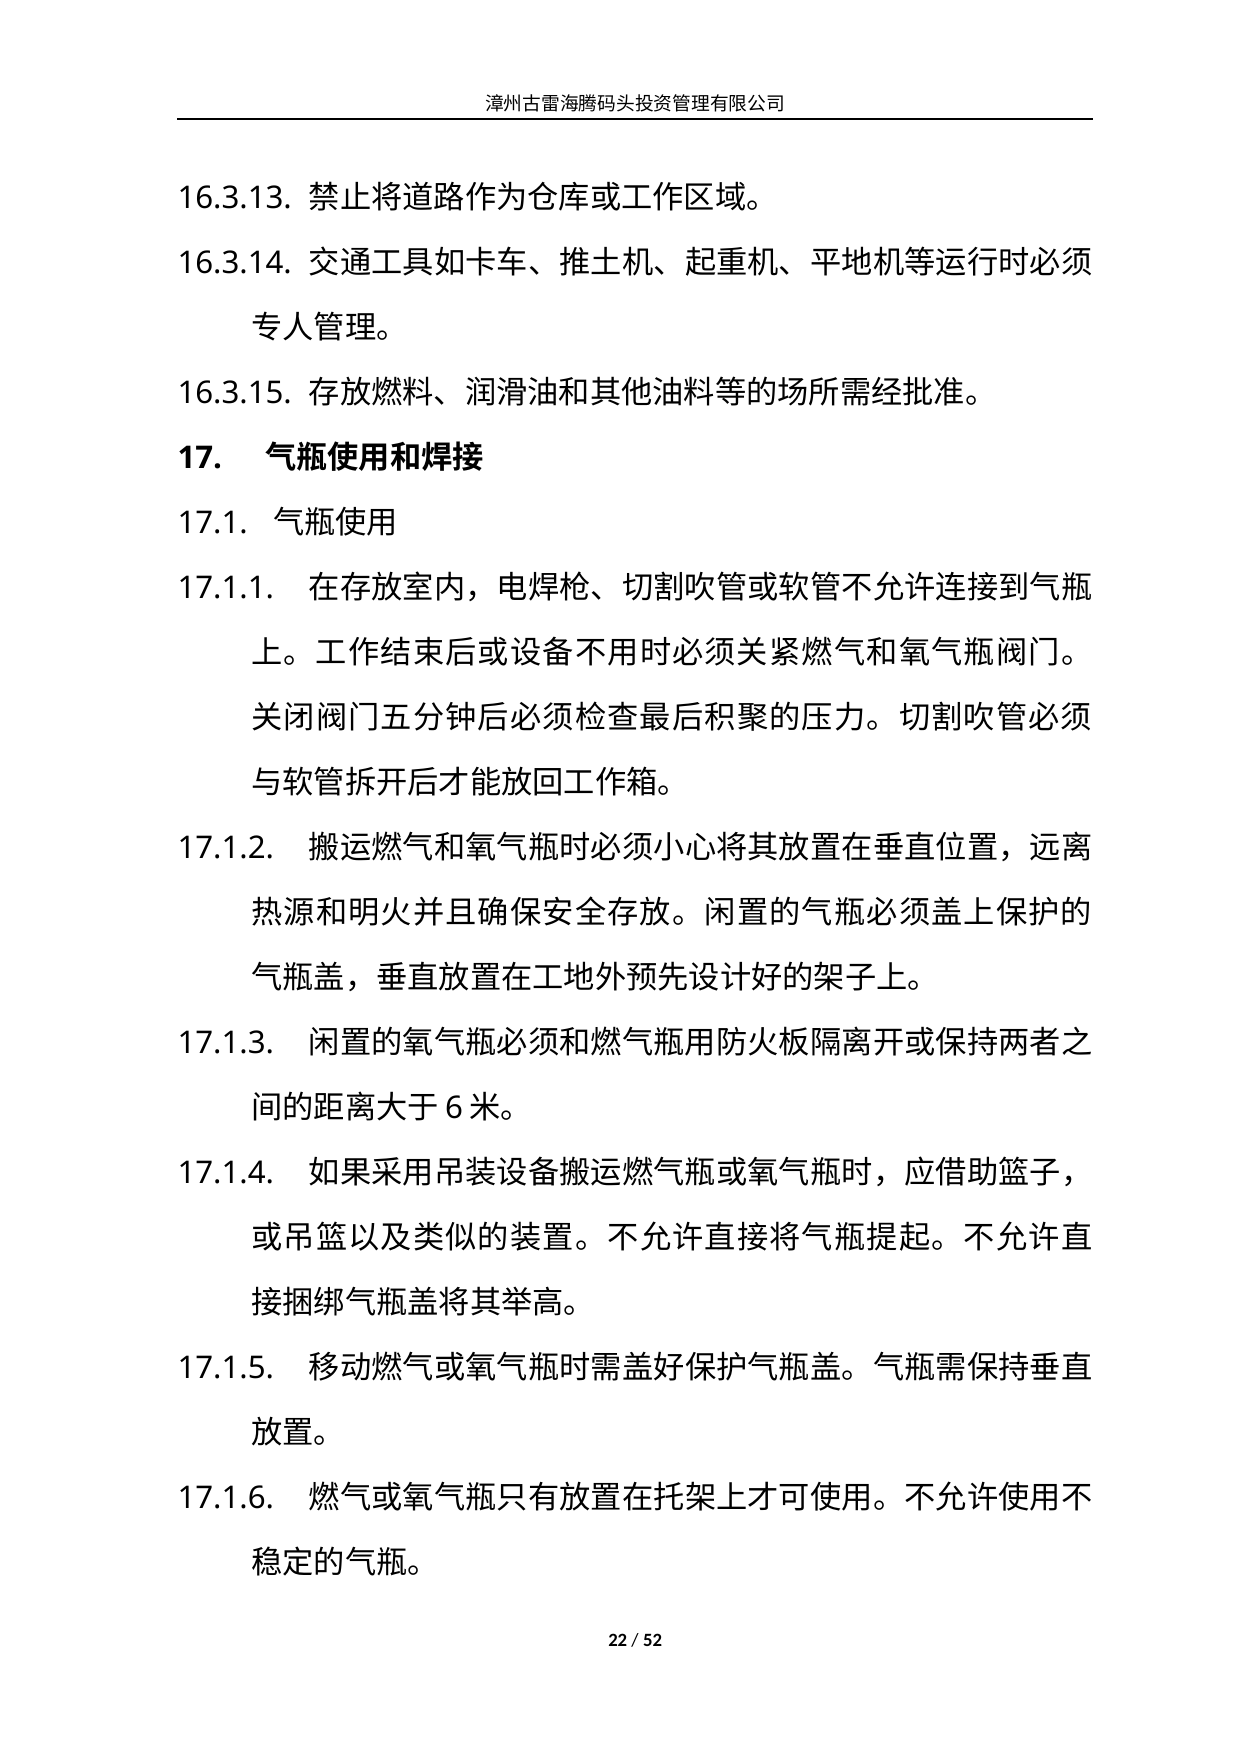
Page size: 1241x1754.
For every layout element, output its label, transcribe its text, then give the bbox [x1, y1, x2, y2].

list 如果采用吊装设备搬运燃气瓶或氧气瓶时，应借助篮子，或吊篮以及类似的装置。不允许直接将气瓶提起。不允许直接捆绑气瓶盖将其举高。 [177, 1137, 1093, 1332]
list 闲置的氧气瓶必须和燃气瓶用防火板隔离开或保持两者之间的距离大于。 [177, 1007, 1093, 1137]
list 在存放室内，电焊枪、切割吹管或软管不允许连接到气瓶上。工作结束后或设备不用时必须关紧燃气和氧气瓶阀门。关闭阀门五分钟后必须检查最后积聚的压力。切割吹管必须与软管拆开后才能放回工作箱。 [177, 552, 1093, 812]
list 禁止将道路作为仓库或工作区域。 [177, 162, 1093, 227]
list 交通工具如卡车、推土机、起重机、平地机等运行时必须专人管理。 [177, 227, 1093, 357]
list 存放燃料、润滑油和其他油料等的场所需经批准。 [177, 357, 1093, 422]
list 气瓶使用 [177, 487, 1093, 552]
list 气瓶使用和焊接 [177, 422, 1093, 487]
list 移动燃气或氧气瓶时需盖好保护气瓶盖。气瓶需保持垂直放置。 [177, 1332, 1093, 1462]
list 搬运燃气和氧气瓶时必须小心将其放置在垂直位置，远离热源和明火并且确保安全存放。闲置的气瓶必须盖上保护的气瓶盖，垂直放置在工地外预先设计好的架子上。 [177, 812, 1093, 1007]
list 燃气或氧气瓶只有放置在托架上才可使用。不允许使用不稳定的气瓶。 [177, 1462, 1093, 1592]
